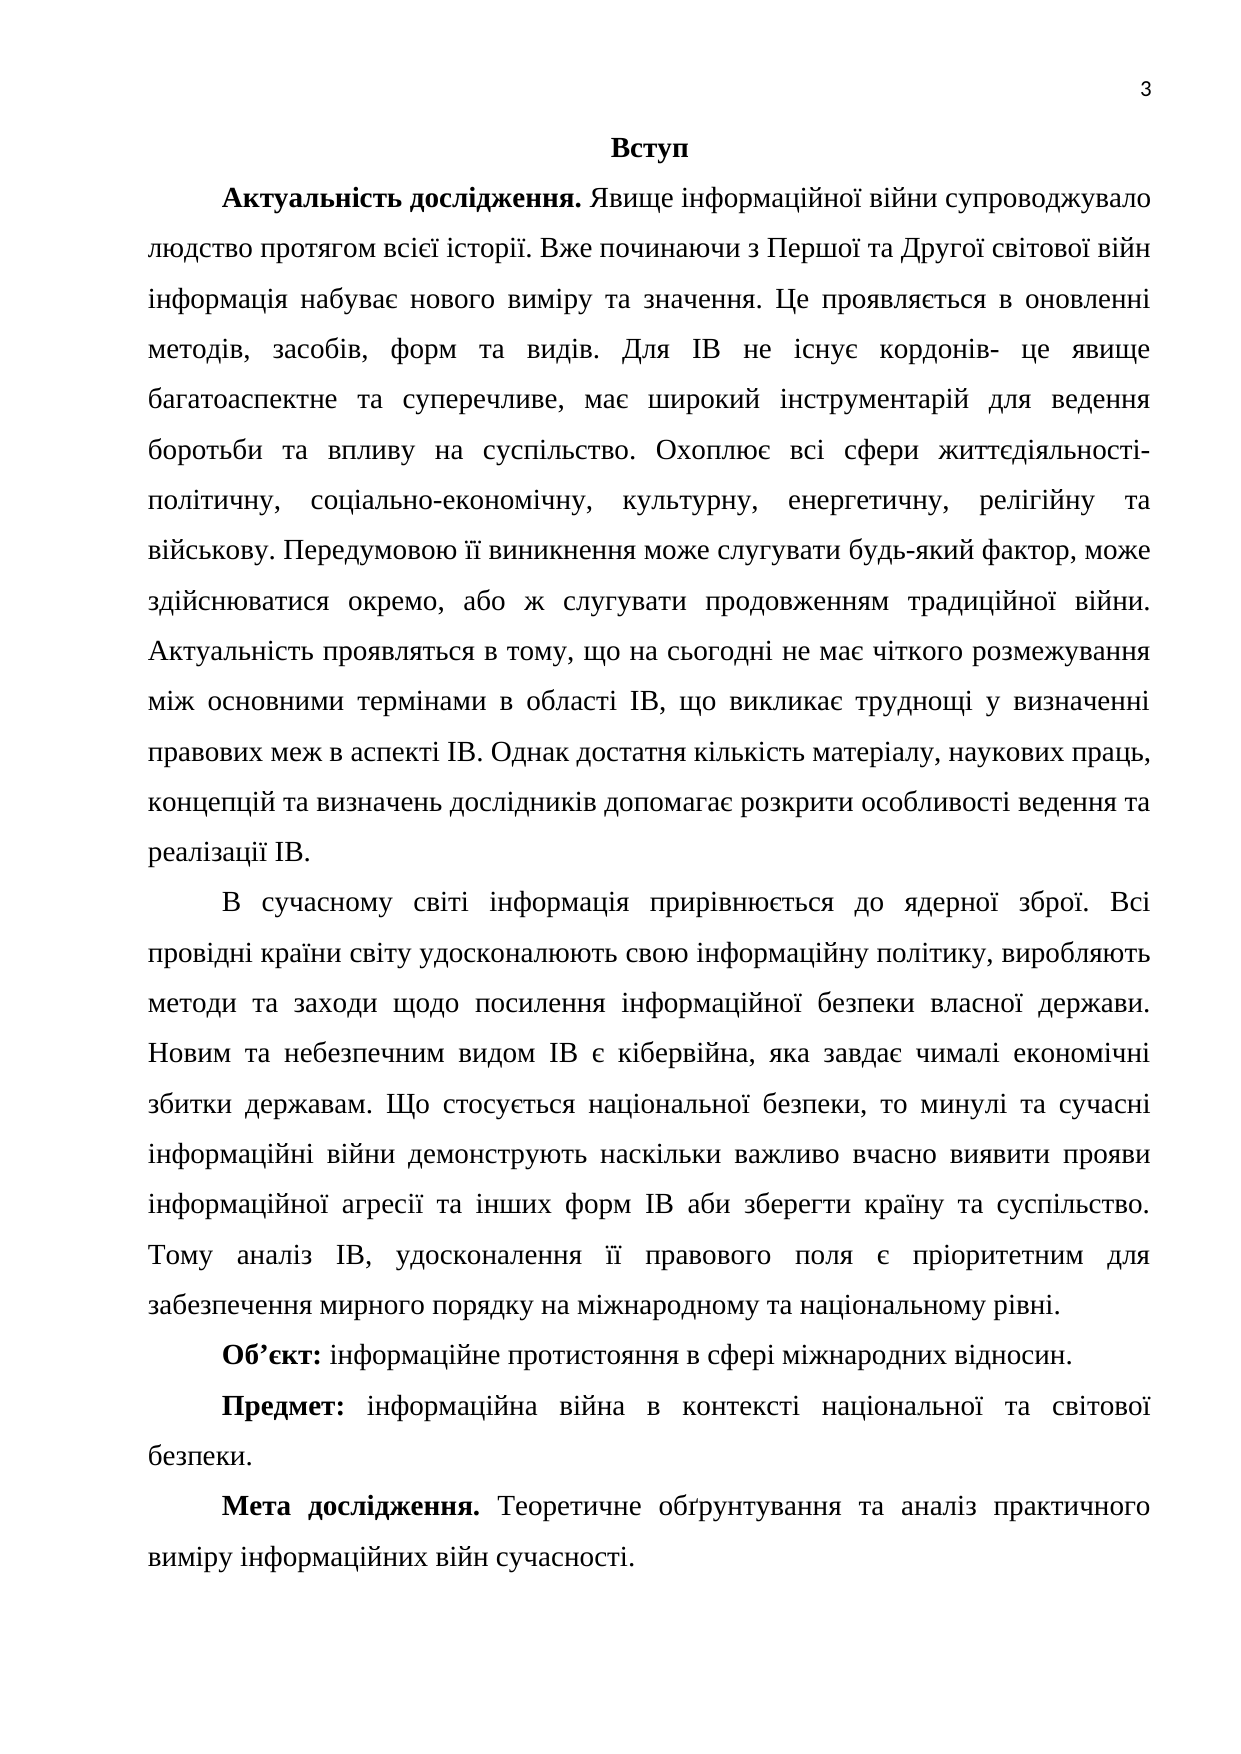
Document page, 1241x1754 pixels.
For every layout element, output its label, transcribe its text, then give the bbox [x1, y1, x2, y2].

text Об’єкт: інформаційне протистояння в сфері міжнародних відносин. [148, 1337, 1152, 1371]
text Вступ [148, 130, 1152, 163]
text Актуальність дослідження. Явище інформаційної війни супроводжувало людство протягом всієї історії. Вже починаючи з Першої та Другої світової війн інформація набуває нового виміру та значення. Це проявляється в оновленні методів, засобів, форм та видів. Для ІВ не існує кордонів- це явище багатоаспектне та суперечливе, має широкий інструментарій для ведення боротьби та впливу на суспільство. Охоплює всі сфери життєдіяльності- політичну, соціально-економічну, культурну, енергетичну, релігійну та військову. Передумовою її виникнення може слугувати будь-який фактор, може здійснюватися окремо, або ж слугувати продовженням традиційної війни. Актуальність проявляться в тому, що на сьогодні не має чіткого розмежування між основними термінами в області ІВ, що викликає труднощі у визначенні правових меж в аспекті ІВ. Однак достатня кількість матеріалу, наукових праць, концепцій та визначень дослідників допомагає розкрити особливості ведення та реалізації ІВ. [148, 180, 1152, 868]
text В сучасному світі інформація прирівнюється до ядерної зброї. Всі провідні країни світу удосконалюють свою інформаційну політику, виробляють методи та заходи щодо посилення інформаційної безпеки власної держави. Новим та небезпечним видом ІВ є кібервійна, яка завдає чималі економічні збитки державам. Що стосується національної безпеки, то минулі та сучасні інформаційні війни демонструють наскільки важливо вчасно виявити прояви інформаційної агресії та інших форм ІВ аби зберегти країну та суспільство. Тому аналіз ІВ, удосконалення її правового поля є пріоритетним для забезпечення мирного порядку на міжнародному та національному рівні. [148, 884, 1152, 1321]
text Предмет: інформаційна війна в контексті національної та світової безпеки. [148, 1388, 1152, 1472]
text Мета дослідження. Теоретичне обґрунтування та аналіз практичного виміру інформаційних війн сучасності. [148, 1488, 1152, 1572]
